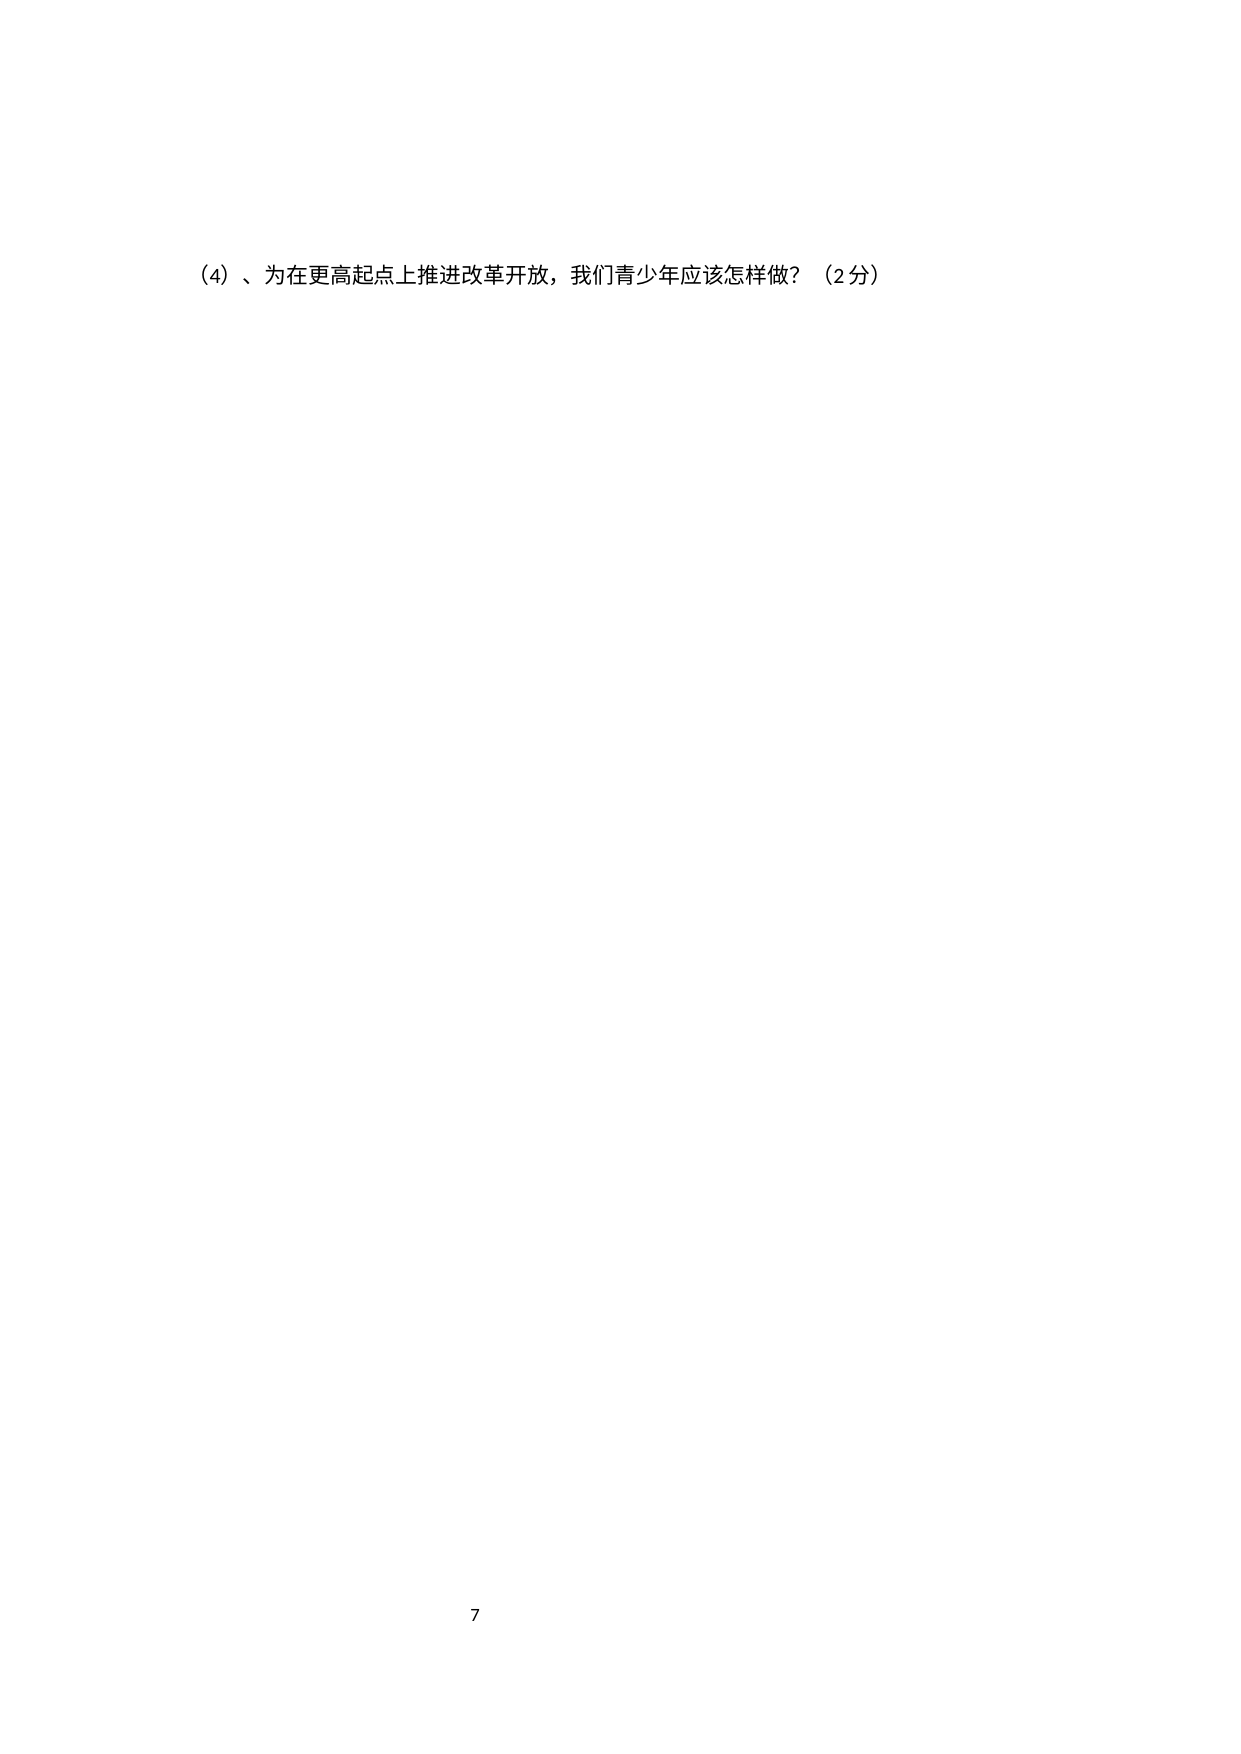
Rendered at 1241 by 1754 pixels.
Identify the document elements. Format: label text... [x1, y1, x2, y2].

text （4）、为在更高起点上推进改革开放，我们青少年应该怎样做？（2分） [187, 257, 1053, 290]
